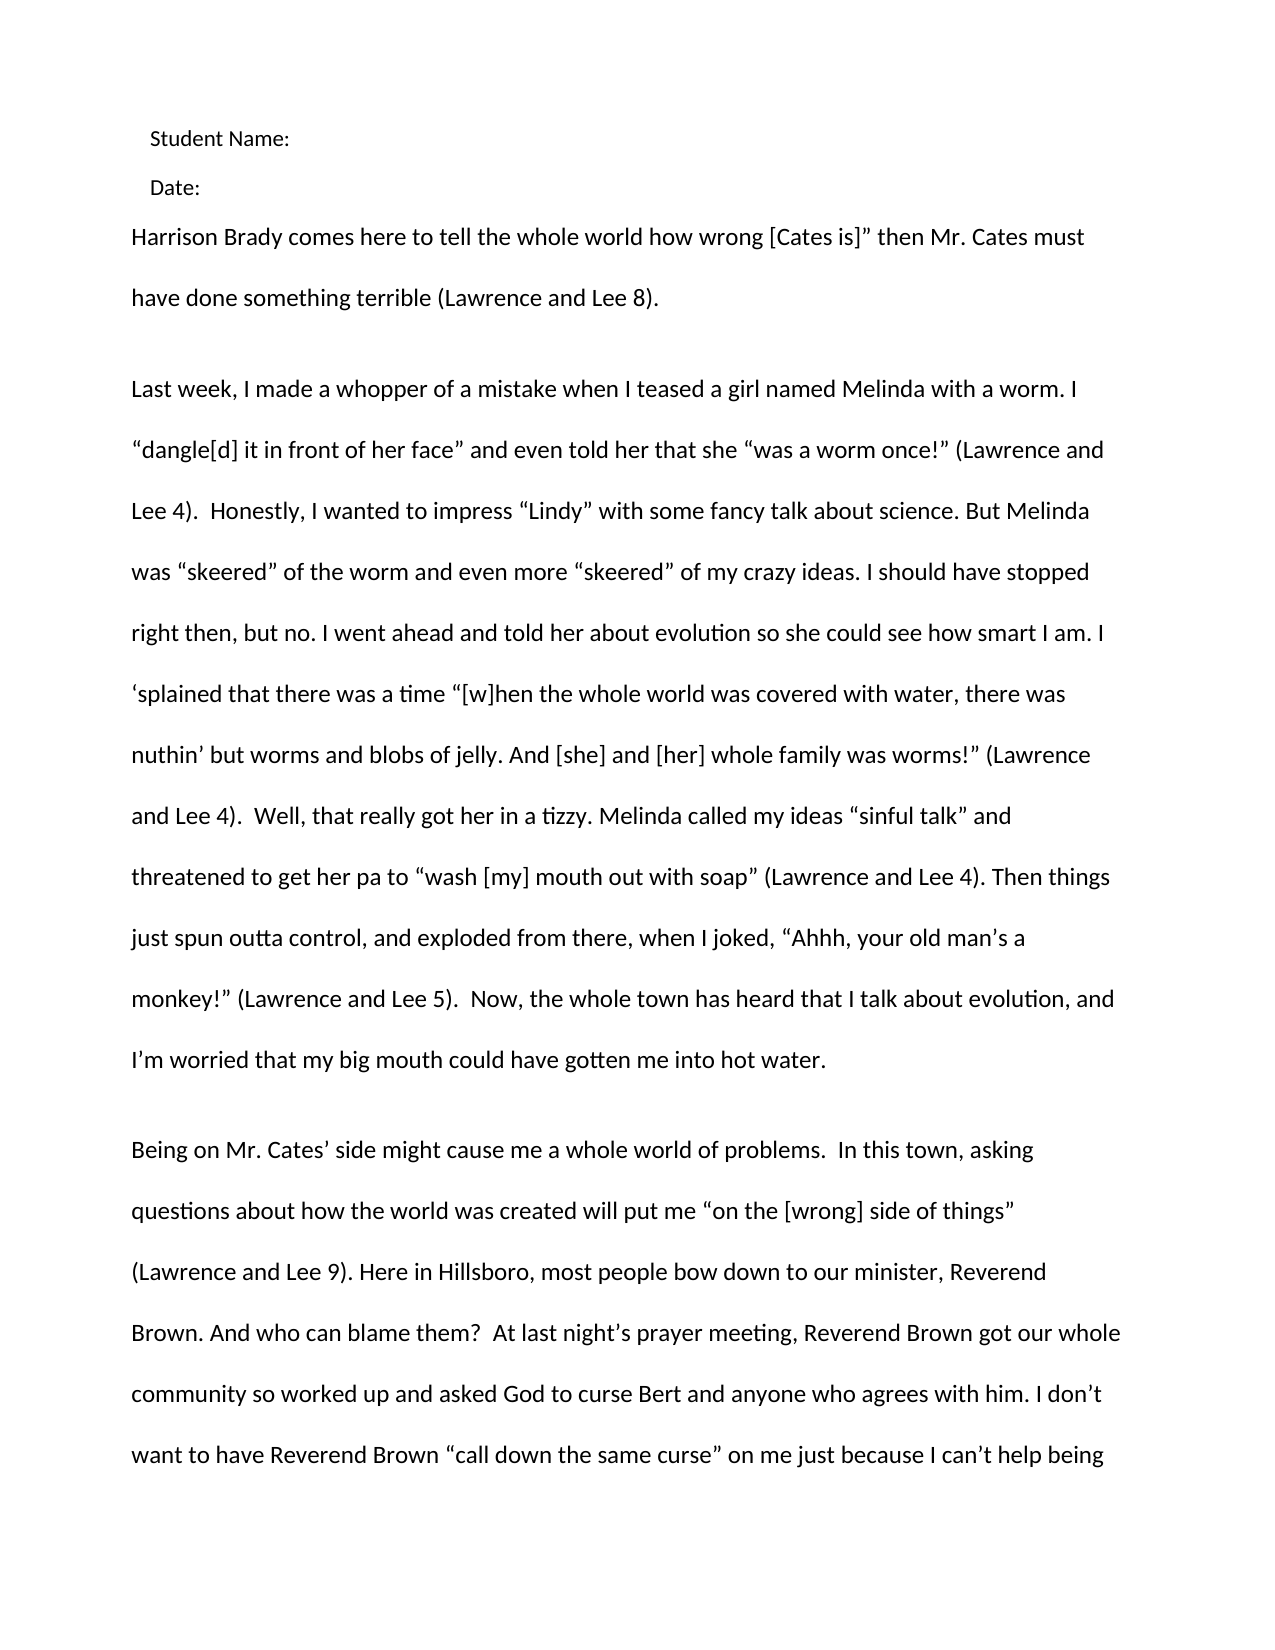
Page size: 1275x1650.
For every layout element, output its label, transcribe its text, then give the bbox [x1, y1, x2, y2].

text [131, 1134, 1125, 1470]
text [131, 222, 1125, 313]
text Last week, I made a whopper of a mistake when I teased a girl named Melinda with a worm. I “dangle[d] it in front of her face” and even told her that she “was a worm once!” (Lawrence and Lee 4). Honestly, I wanted to impress “Lindy” with some fancy talk about science. But Melinda was “skeered” of the worm and even more “skeered” of my crazy ideas. I should have stopped right then, but no. I went ahead and told her about evolution so she could see how smart I am. I ‘splained that there was a time “[w]hen the whole world was covered with water, there was nuthin’ but worms and blobs of jelly. And [she] and [her] whole family was worms!” (Lawrence and Lee 4). Well, that really got her in a tizzy. Melinda called my ideas “sinful talk” and threatened to get her pa to “wash [my] mouth out with soap” (Lawrence and Lee 4). Then things just spun outta control, and exploded from there, when I joked, “Ahhh, your old man’s a monkey!” (Lawrence and Lee 5). Now, the whole town has heard that I talk about evolution, and I’m worried that my big mouth could have gotten me into hot water. [131, 373, 1125, 1075]
